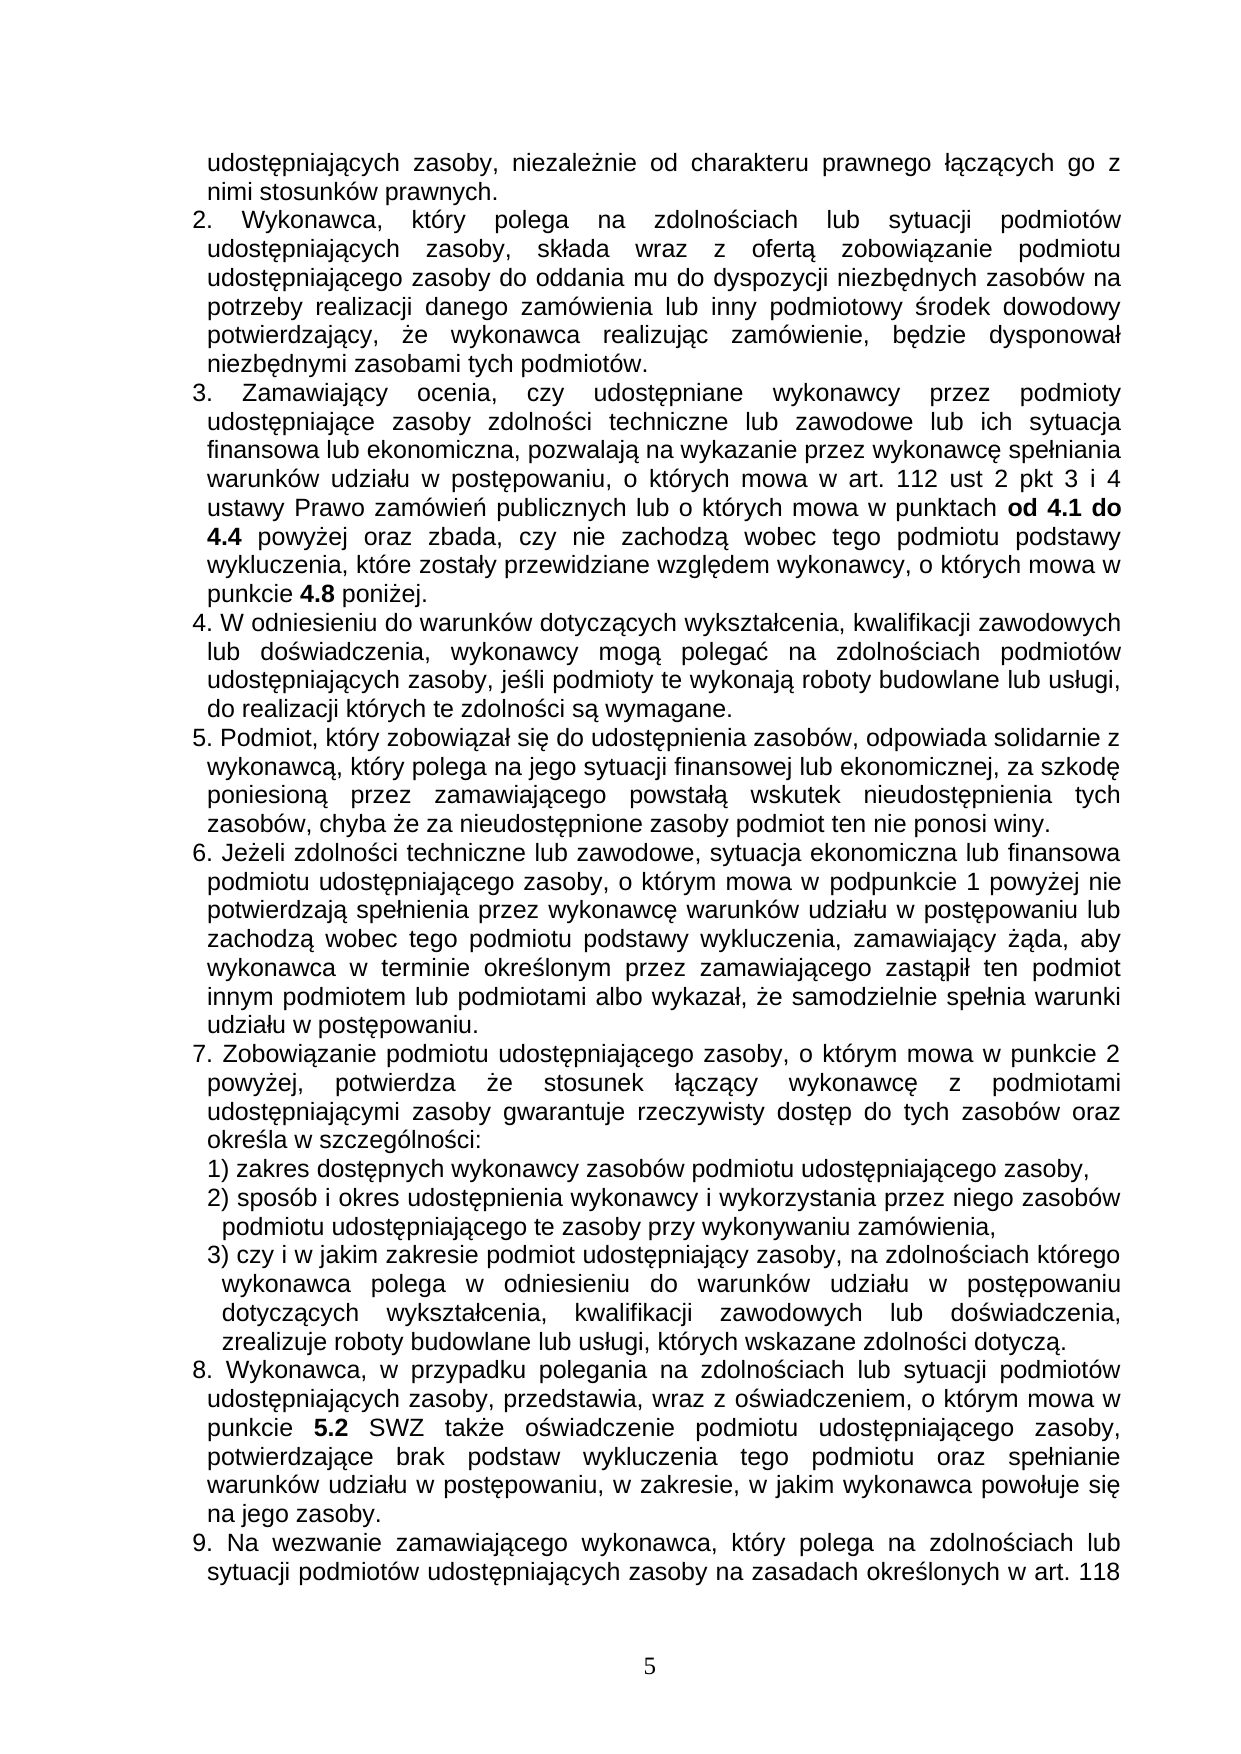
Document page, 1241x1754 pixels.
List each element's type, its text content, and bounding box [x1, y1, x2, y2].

text 2. Wykonawca, który polega na zdolnościach lub sytuacji podmiotów udostępniających zasoby, składa wraz z ofertą zobowiązanie podmiotu udostępniającego zasoby do oddania mu do dyspozycji niezbędnych zasobów na potrzeby realizacji danego zamówienia lub inny podmiotowy środek dowodowy potwierdzający, że wykonawca realizując zamówienie, będzie dysponował niezbędnymi zasobami tych podmiotów. [192, 205, 1122, 378]
text 6. Jeżeli zdolności techniczne lub zawodowe, sytuacja ekonomiczna lub finansowa podmiotu udostępniającego zasoby, o którym mowa w podpunkcie 1 powyżej nie potwierdzają spełnienia przez wykonawcę warunków udziału w postępowaniu lub zachodzą wobec tego podmiotu podstawy wykluczenia, zamawiający żąda, aby wykonawca w terminie określonym przez zamawiającego zastąpił ten podmiot innym podmiotem lub podmiotami albo wykazał, że samodzielnie spełnia warunki udziału w postępowaniu. [192, 838, 1122, 1039]
text 4. W odniesieniu do warunków dotyczących wykształcenia, kwalifikacji zawodowych lub doświadczenia, wykonawcy mogą polegać na zdolnościach podmiotów udostępniających zasoby, jeśli podmioty te wykonają roboty budowlane lub usługi, do realizacji których te zdolności są wymagane. [192, 608, 1122, 723]
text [192, 148, 1122, 205]
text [192, 1528, 1122, 1585]
text 3) czy i w jakim zakresie podmiot udostępniający zasoby, na zdolnościach którego wykonawca polega w odniesieniu do warunków udziału w postępowaniu dotyczących wykształcenia, kwalifikacji zawodowych lub doświadczenia, zrealizuje roboty budowlane lub usługi, których wskazane zdolności dotyczą. [207, 1240, 1122, 1355]
text 7. Zobowiązanie podmiotu udostępniającego zasoby, o którym mowa w punkcie 2 powyżej, potwierdza że stosunek łączący wykonawcę z podmiotami udostępniającymi zasoby gwarantuje rzeczywisty dostęp do tych zasobów oraz określa w szczególności: [192, 1039, 1122, 1154]
text 1) zakres dostępnych wykonawcy zasobów podmiotu udostępniającego zasoby, [207, 1154, 1122, 1183]
text 3. Zamawiający ocenia, czy udostępniane wykonawcy przez podmioty udostępniające zasoby zdolności techniczne lub zawodowe lub ich sytuacja finansowa lub ekonomiczna, pozwalają na wykazanie przez wykonawcę spełniania warunków udziału w postępowaniu, o których mowa w art. 112 ust 2 pkt 3 i 4 ustawy Prawo zamówień publicznych lub o których mowa w punktach od 4.1 do 4.4 powyżej oraz zbada, czy nie zachodzą wobec tego podmiotu podstawy wykluczenia, które zostały przewidziane względem wykonawcy, o których mowa w punkcie 4.8 poniżej. [192, 378, 1122, 608]
text 8. Wykonawca, w przypadku polegania na zdolnościach lub sytuacji podmiotów udostępniających zasoby, przedstawia, wraz z oświadczeniem, o którym mowa w punkcie 5.2 SWZ także oświadczenie podmiotu udostępniającego zasoby, potwierdzające brak podstaw wykluczenia tego podmiotu oraz spełnianie warunków udziału w postępowaniu, w zakresie, w jakim wykonawca powołuje się na jego zasoby. [192, 1355, 1122, 1528]
text 5. Podmiot, który zobowiązał się do udostępnienia zasobów, odpowiada solidarnie z wykonawcą, który polega na jego sytuacji finansowej lub ekonomicznej, za szkodę poniesioną przez zamawiającego powstałą wskutek nieudostępnienia tych zasobów, chyba że za nieudostępnione zasoby podmiot ten nie ponosi winy. [192, 723, 1122, 838]
text 2) sposób i okres udostępnienia wykonawcy i wykorzystania przez niego zasobów podmiotu udostępniającego te zasoby przy wykonywaniu zamówienia, [207, 1183, 1122, 1240]
